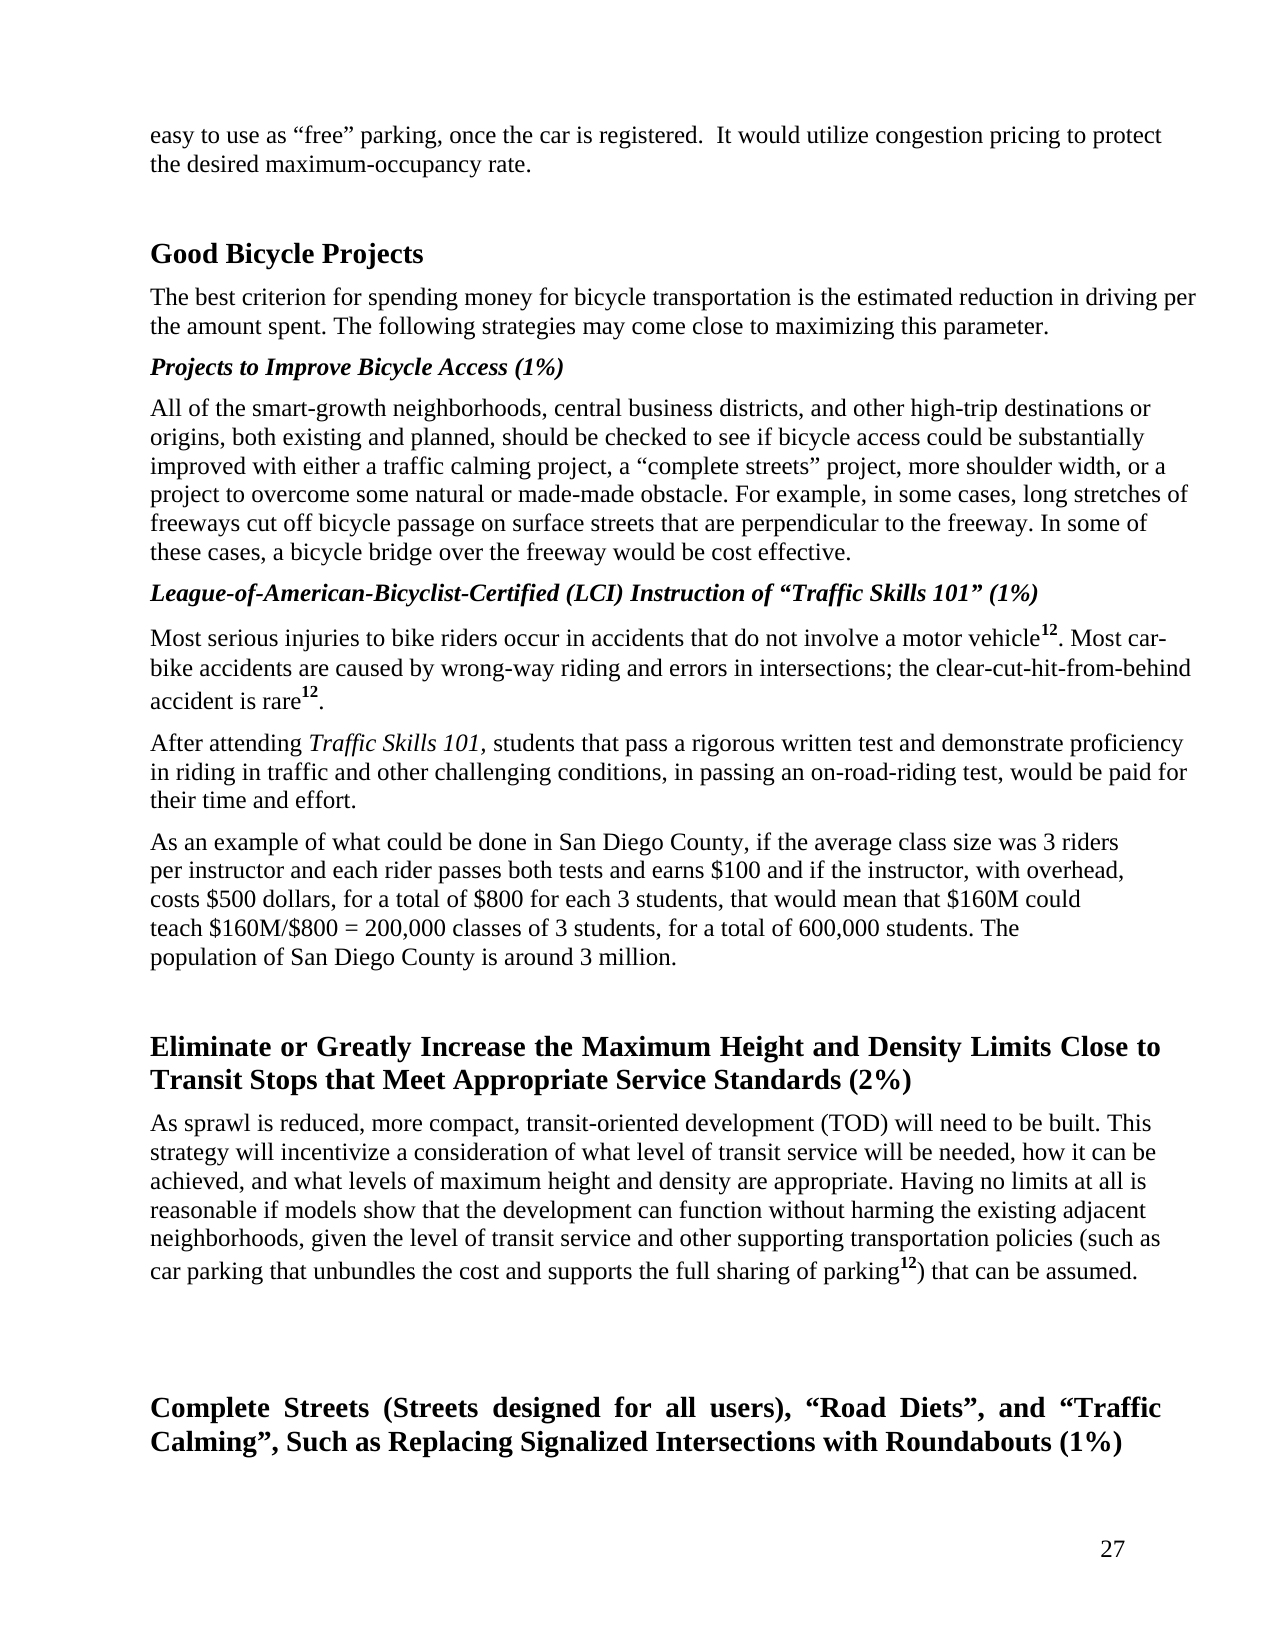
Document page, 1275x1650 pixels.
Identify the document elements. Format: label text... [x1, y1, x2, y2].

text Eliminate or Greatly Increase the Maximum Height and Density Limits Close to Transit Stops that Meet Appropriate Service Standards (2%) [150, 1029, 1162, 1096]
text The best criterion for spending money for bicycle transportation is the estimated reduction in driving per the amount spent. The following strategies may come close to maximizing this parameter. [150, 282, 1200, 339]
text After attending Traffic Skills 101, students that pass a rigorous written test and demonstrate proficiency in riding in traffic and other challenging conditions, in passing an on-road-riding test, would be paid for their time and effort. [150, 728, 1200, 814]
text Most serious injuries to bike riders occur in accidents that do not involve a motor vehicle12. Most car-bike accidents are caused by wrong-way riding and errors in intersections; the clear-cut-hit-from-behind accident is rare12. [150, 619, 1200, 715]
text Good Bicycle Projects [150, 236, 1162, 269]
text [150, 120, 1162, 177]
text As sprawl is reduced, more compact, transit-oriented development (TOD) will need to be built. This strategy will incentivize a consideration of what level of transit service will be needed, how it can be achieved, and what levels of maximum height and density are appropriate. Having no limits at all is reasonable if models show that the development can function without harming the existing adjacent neighborhoods, given the level of transit service and other supporting transportation policies (such as car parking that unbundles the cost and supports the full sharing of parking12) that can be assumed. [150, 1108, 1162, 1286]
text League-of-American-Bicyclist-Certified (LCI) Instruction of “Traffic Skills 101” (1%) [150, 578, 1125, 607]
text Projects to Improve Bicycle Access (1%) [150, 352, 1200, 381]
text Complete Streets (Streets designed for all users), “Road Diets”, and “Traffic Calming”, Such as Replacing Signalized Intersections with Roundabouts (1%) [150, 1390, 1162, 1457]
text All of the smart-growth neighborhoods, central business districts, and other high-trip destinations or origins, both existing and planned, should be checked to see if bicycle access could be substantially improved with either a traffic calming project, a “complete streets” project, more shoulder width, or a project to overcome some natural or made-made obstacle. For example, in some cases, long stretches of freeways cut off bicycle passage on surface streets that are perpendicular to the freeway. In some of these cases, a bicycle bridge over the freeway would be cost effective. [150, 393, 1200, 566]
text As an example of what could be done in San Diego County, if the average class size was 3 riders per instructor and each rider passes both tests and earns $100 and if the instructor, with overhead, costs $500 dollars, for a total of $800 for each 3 students, that would mean that $160M could teach $160M/$800 = 200,000 classes of 3 students, for a total of 600,000 students. The population of San Diego County is around 3 million. [150, 827, 1125, 970]
